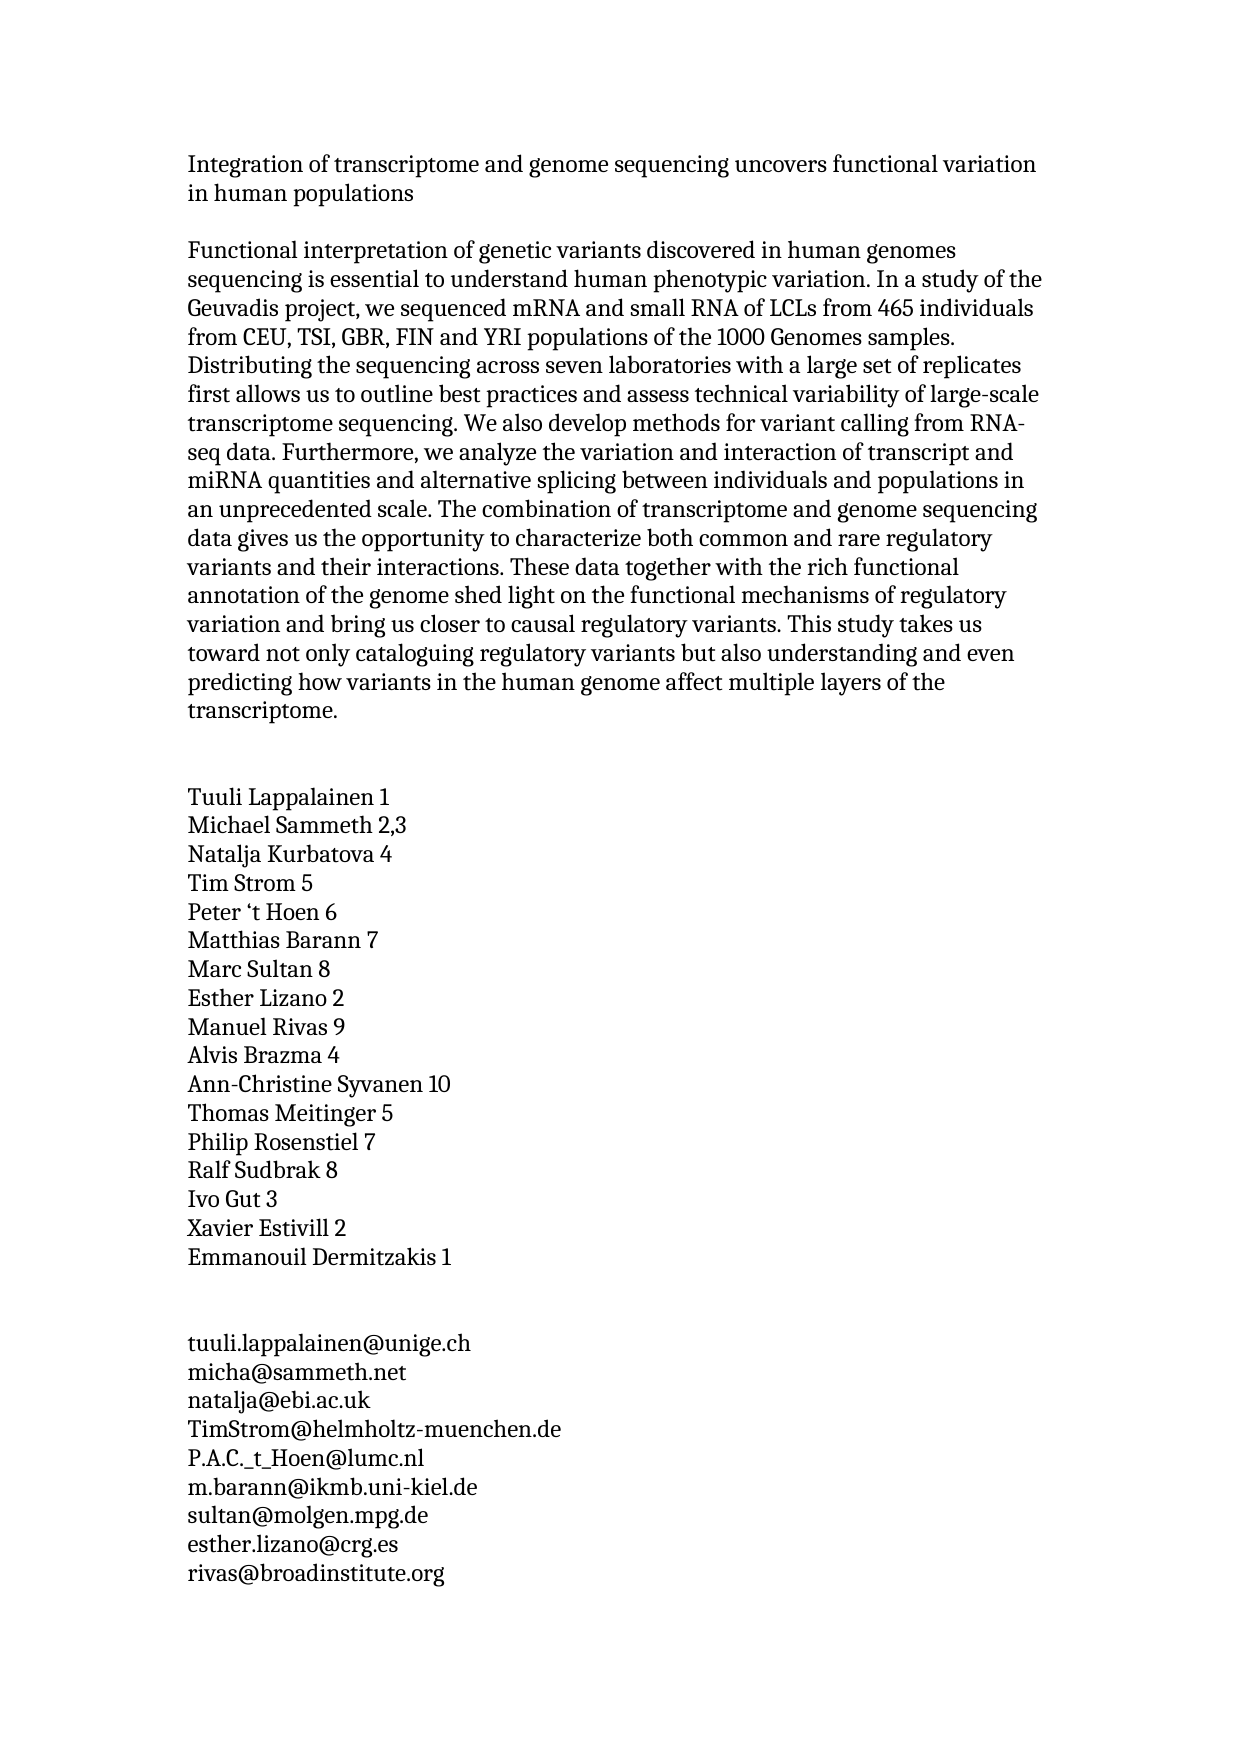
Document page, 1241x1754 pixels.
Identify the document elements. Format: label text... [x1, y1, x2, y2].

text Peter ‘t Hoen 6 [187, 897, 1053, 926]
text Ann-Christine Syvanen 10 [187, 1070, 1053, 1099]
text esther.lizano@crg.es [187, 1530, 1053, 1559]
text Natalja Kurbatova 4 [187, 840, 1053, 869]
text Alvis Brazma 4 [187, 1041, 1053, 1070]
text Michael Sammeth 2,3 [187, 811, 1053, 840]
text tuuli.lappalainen@unige.ch [187, 1329, 1053, 1357]
text Ralf Sudbrak 8 [187, 1156, 1053, 1185]
text rivas@broadinstitute.org [187, 1559, 1053, 1587]
text Esther Lizano 2 [187, 984, 1053, 1012]
text Thomas Meitinger 5 [187, 1099, 1053, 1127]
text Marc Sultan 8 [187, 955, 1053, 984]
text P.A.C._t_Hoen@lumc.nl [187, 1444, 1053, 1472]
text sultan@molgen.mpg.de [187, 1501, 1053, 1530]
text Philip Rosenstiel 7 [187, 1127, 1053, 1156]
text Manuel Rivas 9 [187, 1012, 1053, 1041]
text Tim Strom 5 [187, 869, 1053, 897]
text Matthias Barann 7 [187, 926, 1053, 955]
text Functional interpretation of genetic variants discovered in human genomes sequencing is essential to understand human phenotypic variation. In a study of the Geuvadis project, we sequenced mRNA and small RNA of LCLs from 465 individuals from CEU, TSI, GBR, FIN and YRI populations of the 1000 Genomes samples. Distributing the sequencing across seven laboratories with a large set of replicates first allows us to outline best practices and assess technical variability of large-scale transcriptome sequencing. We also develop methods for variant calling from RNA-seq data. Furthermore, we analyze the variation and interaction of transcript and miRNA quantities and alternative splicing between individuals and populations in an unprecedented scale. The combination of transcriptome and genome sequencing data gives us the opportunity to characterize both common and rare regulatory variants and their interactions. These data together with the rich functional annotation of the genome shed light on the functional mechanisms of regulatory variation and bring us closer to causal regulatory variants. This study takes us toward not only cataloguing regulatory variants but also understanding and even predicting how variants in the human genome affect multiple layers of the transcriptome. [187, 236, 1053, 725]
text natalja@ebi.ac.uk [187, 1386, 1053, 1415]
text Xavier Estivill 2 [187, 1214, 1053, 1242]
text TimStrom@helmholtz-muenchen.de [187, 1415, 1053, 1444]
text Emmanouil Dermitzakis 1 [187, 1242, 1053, 1271]
text Ivo Gut 3 [187, 1185, 1053, 1214]
text Tuuli Lappalainen 1 [187, 782, 1053, 811]
text micha@sammeth.net [187, 1357, 1053, 1386]
text Integration of transcriptome and genome sequencing uncovers functional variation in human populations [187, 150, 1053, 207]
text m.barann@ikmb.uni-kiel.de [187, 1472, 1053, 1501]
